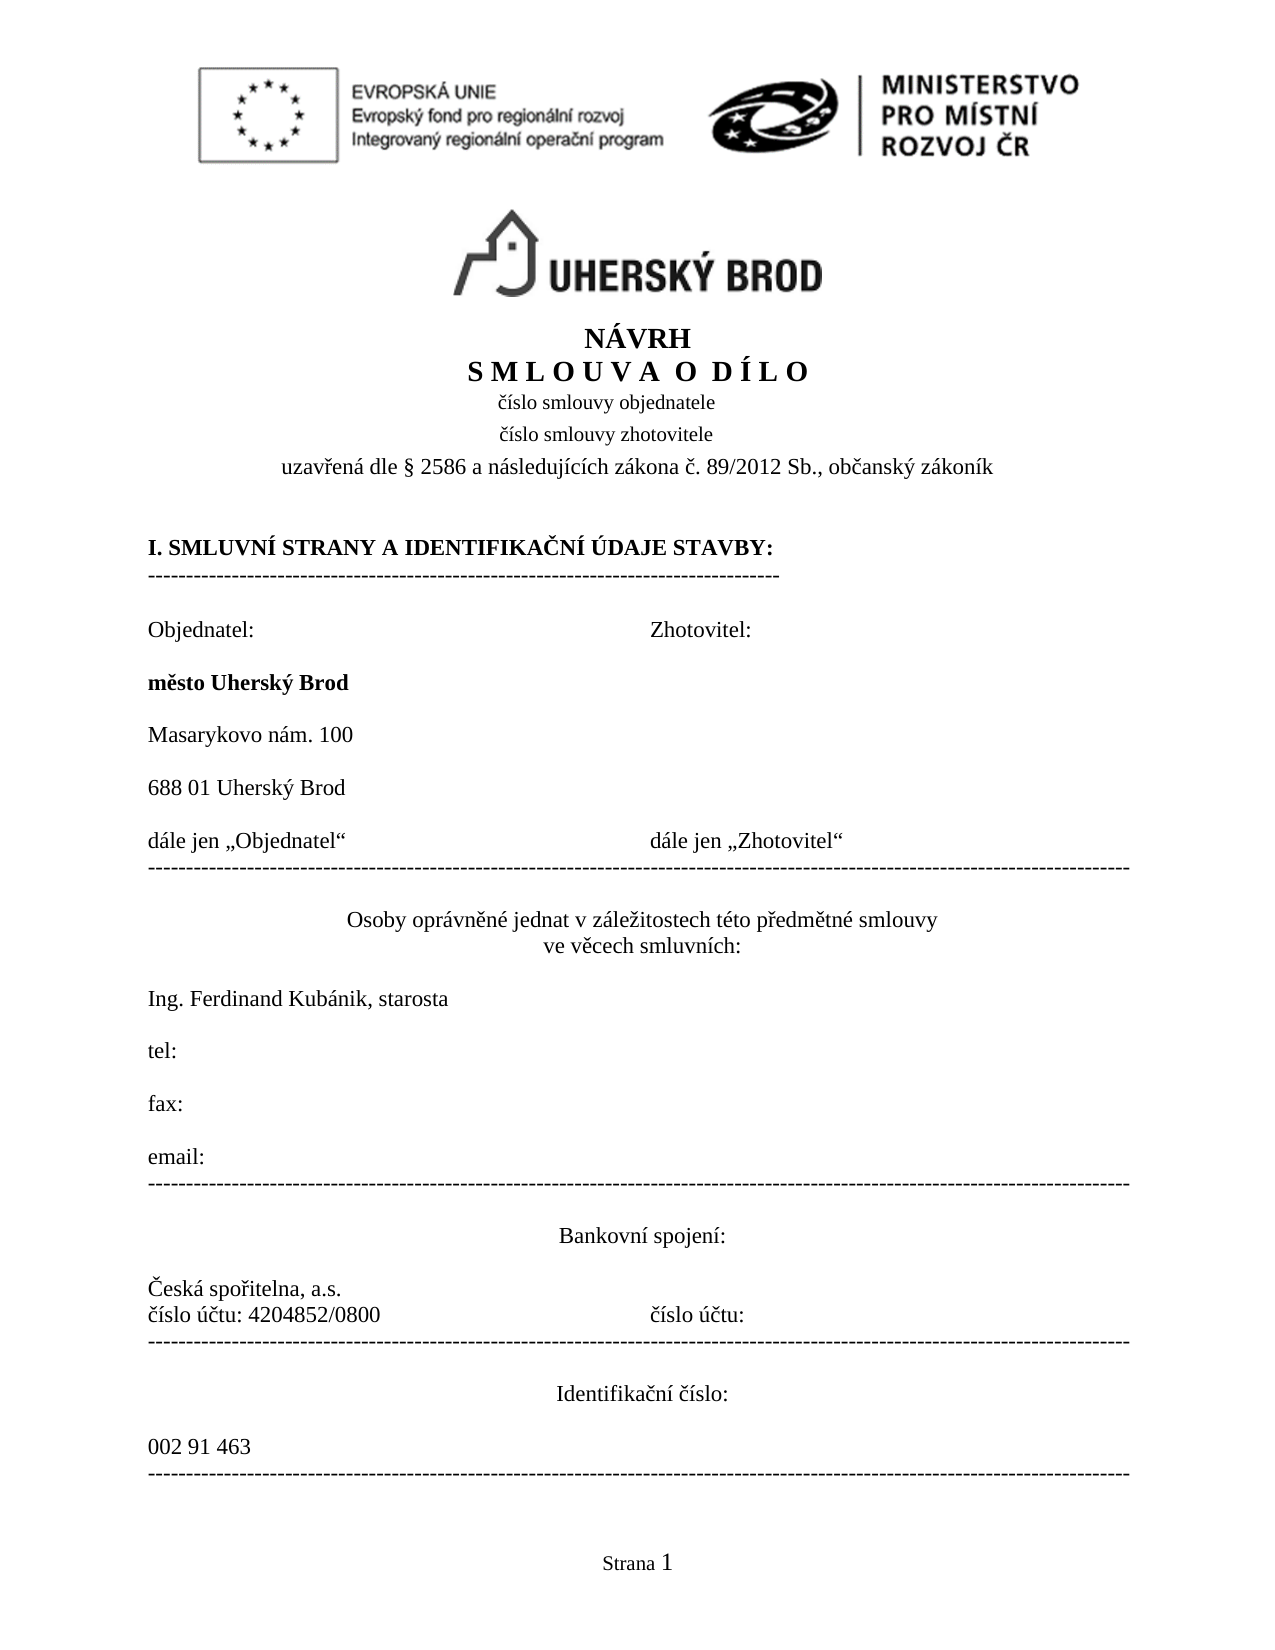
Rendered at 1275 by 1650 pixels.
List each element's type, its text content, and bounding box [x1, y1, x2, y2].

subtitle NÁVRH [148, 321, 1127, 354]
subtitle S M L O U V A O D Í L O [148, 354, 1127, 388]
text I. SMLUVNÍ STRANY A Identifikační údaje stavby: [148, 534, 1137, 561]
text uzavřená dle § 2586 a následujících zákona č. 89/2012 Sb., občanský zákoník [148, 453, 1127, 479]
picture [453, 209, 822, 297]
text Ing. Ferdinand Kubánik, starosta [148, 985, 1137, 1011]
text 688 01 Uherský Brod [148, 774, 1137, 800]
text --------------------------------------------------------------------------------------------------------------------------------- [148, 1459, 1137, 1486]
text --------------------------------------------------------------------------------------------------------------------------------- [148, 1169, 1137, 1196]
text číslo účtu: 4204852/0800 číslo účtu: [148, 1301, 1137, 1327]
text Objednatel: Zhotovitel: [148, 616, 1137, 642]
text --------------------------------------------------------------------------------------------------------------------------------- [148, 853, 1137, 879]
text ve věcech smluvních: [148, 932, 1137, 958]
text 002 91 463 [148, 1433, 1137, 1459]
picture [181, 44, 1095, 181]
text dále jen „Objednatel“ dále jen „Zhotovitel“ [148, 827, 1137, 853]
text Bankovní spojení: [148, 1196, 1137, 1248]
text město Uherský Brod [148, 669, 1137, 695]
text --------------------------------------------------------------------------------------------------------------------------------- [148, 1327, 1137, 1354]
text tel: [148, 1038, 1137, 1064]
text fax: [148, 1090, 1137, 1117]
text Masarykovo nám. 100 [148, 721, 1137, 748]
text Osoby oprávněné jednat v záležitostech této předmětné smlouvy [148, 906, 1137, 932]
text ----------------------------------------------------------------------------------- [148, 561, 1137, 616]
text číslo smlouvy zhotovitele [148, 420, 1127, 447]
text email: [148, 1143, 1137, 1169]
text Česká spořitelna, a.s. [148, 1275, 1137, 1301]
text číslo smlouvy objednatele [148, 388, 1127, 414]
text Identifikační číslo: [148, 1380, 1137, 1407]
